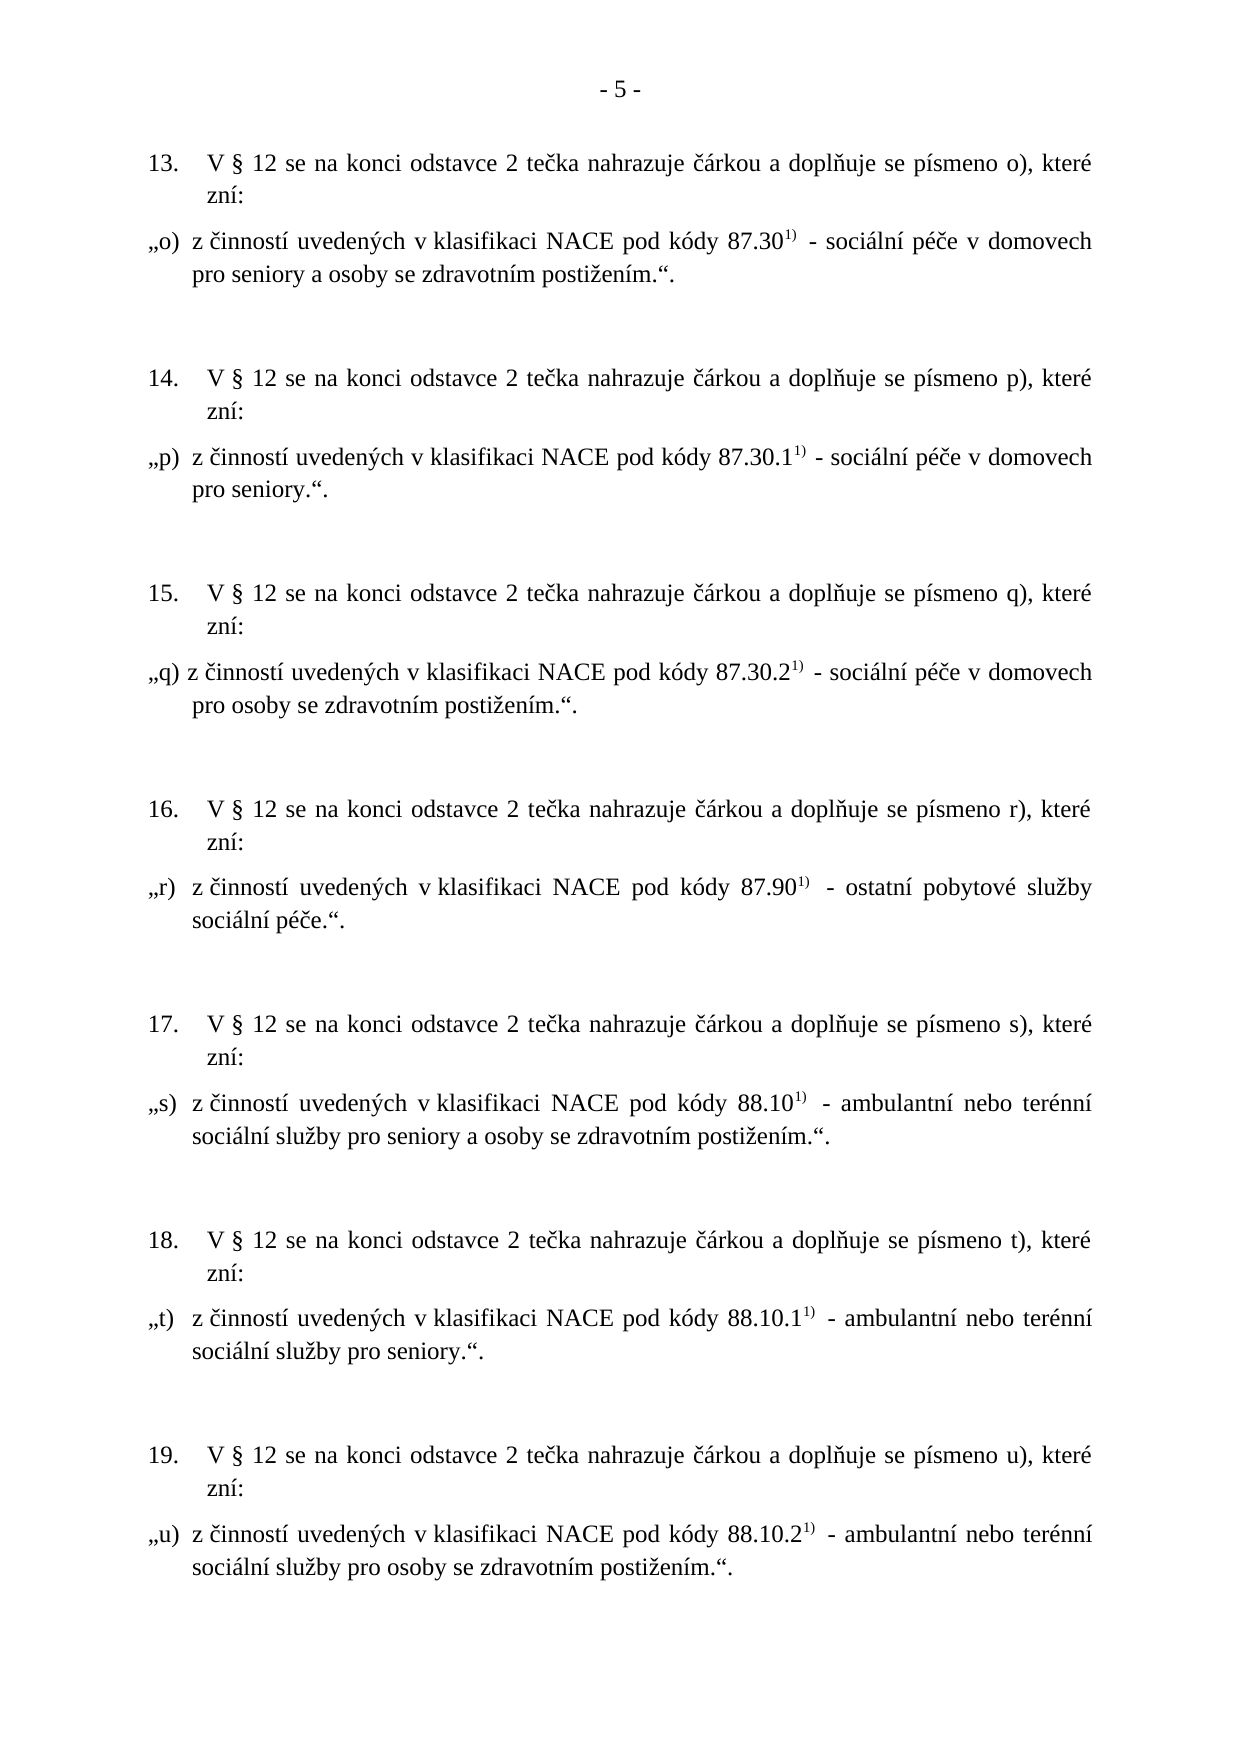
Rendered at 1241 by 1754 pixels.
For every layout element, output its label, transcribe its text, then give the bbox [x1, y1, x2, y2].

text V § 12 se na konci odstavce 2 tečka nahrazuje čárkou a doplňuje se písmeno r), které zní: [148, 794, 1093, 856]
text „u) z činností uvedených v klasifikaci NACE pod kódy 88.10.21) - ambulantní nebo terénní sociální služby pro osoby se zdravotním postižením.“. [148, 1519, 1093, 1580]
text V § 12 se na konci odstavce 2 tečka nahrazuje čárkou a doplňuje se písmeno u), které zní: [148, 1440, 1093, 1502]
text „s) z činností uvedených v klasifikaci NACE pod kódy 88.101) - ambulantní nebo terénní sociální služby pro seniory a osoby se zdravotním postižením.“. [148, 1088, 1093, 1149]
text „p) z činností uvedených v klasifikaci NACE pod kódy 87.30.11) - sociální péče v domovech pro seniory.“. [148, 442, 1093, 503]
text „t) z činností uvedených v klasifikaci NACE pod kódy 88.10.11) - ambulantní nebo terénní sociální služby pro seniory.“. [148, 1303, 1093, 1365]
text V § 12 se na konci odstavce 2 tečka nahrazuje čárkou a doplňuje se písmeno p), které zní: [148, 363, 1093, 425]
text V § 12 se na konci odstavce 2 tečka nahrazuje čárkou a doplňuje se písmeno q), které zní: [148, 578, 1093, 640]
text V § 12 se na konci odstavce 2 tečka nahrazuje čárkou a doplňuje se písmeno o), které zní: [148, 148, 1093, 209]
text „q) z činností uvedených v klasifikaci NACE pod kódy 87.30.21) - sociální péče v domovech pro osoby se zdravotním postižením.“. [148, 657, 1093, 719]
text „r) z činností uvedených v klasifikaci NACE pod kódy 87.901) - ostatní pobytové služby sociální péče.“. [148, 872, 1093, 934]
text V § 12 se na konci odstavce 2 tečka nahrazuje čárkou a doplňuje se písmeno t), které zní: [148, 1225, 1093, 1286]
text V § 12 se na konci odstavce 2 tečka nahrazuje čárkou a doplňuje se písmeno s), které zní: [148, 1009, 1093, 1071]
text „o) z činností uvedených v klasifikaci NACE pod kódy 87.301) - sociální péče v domovech pro seniory a osoby se zdravotním postižením.“. [148, 226, 1093, 288]
